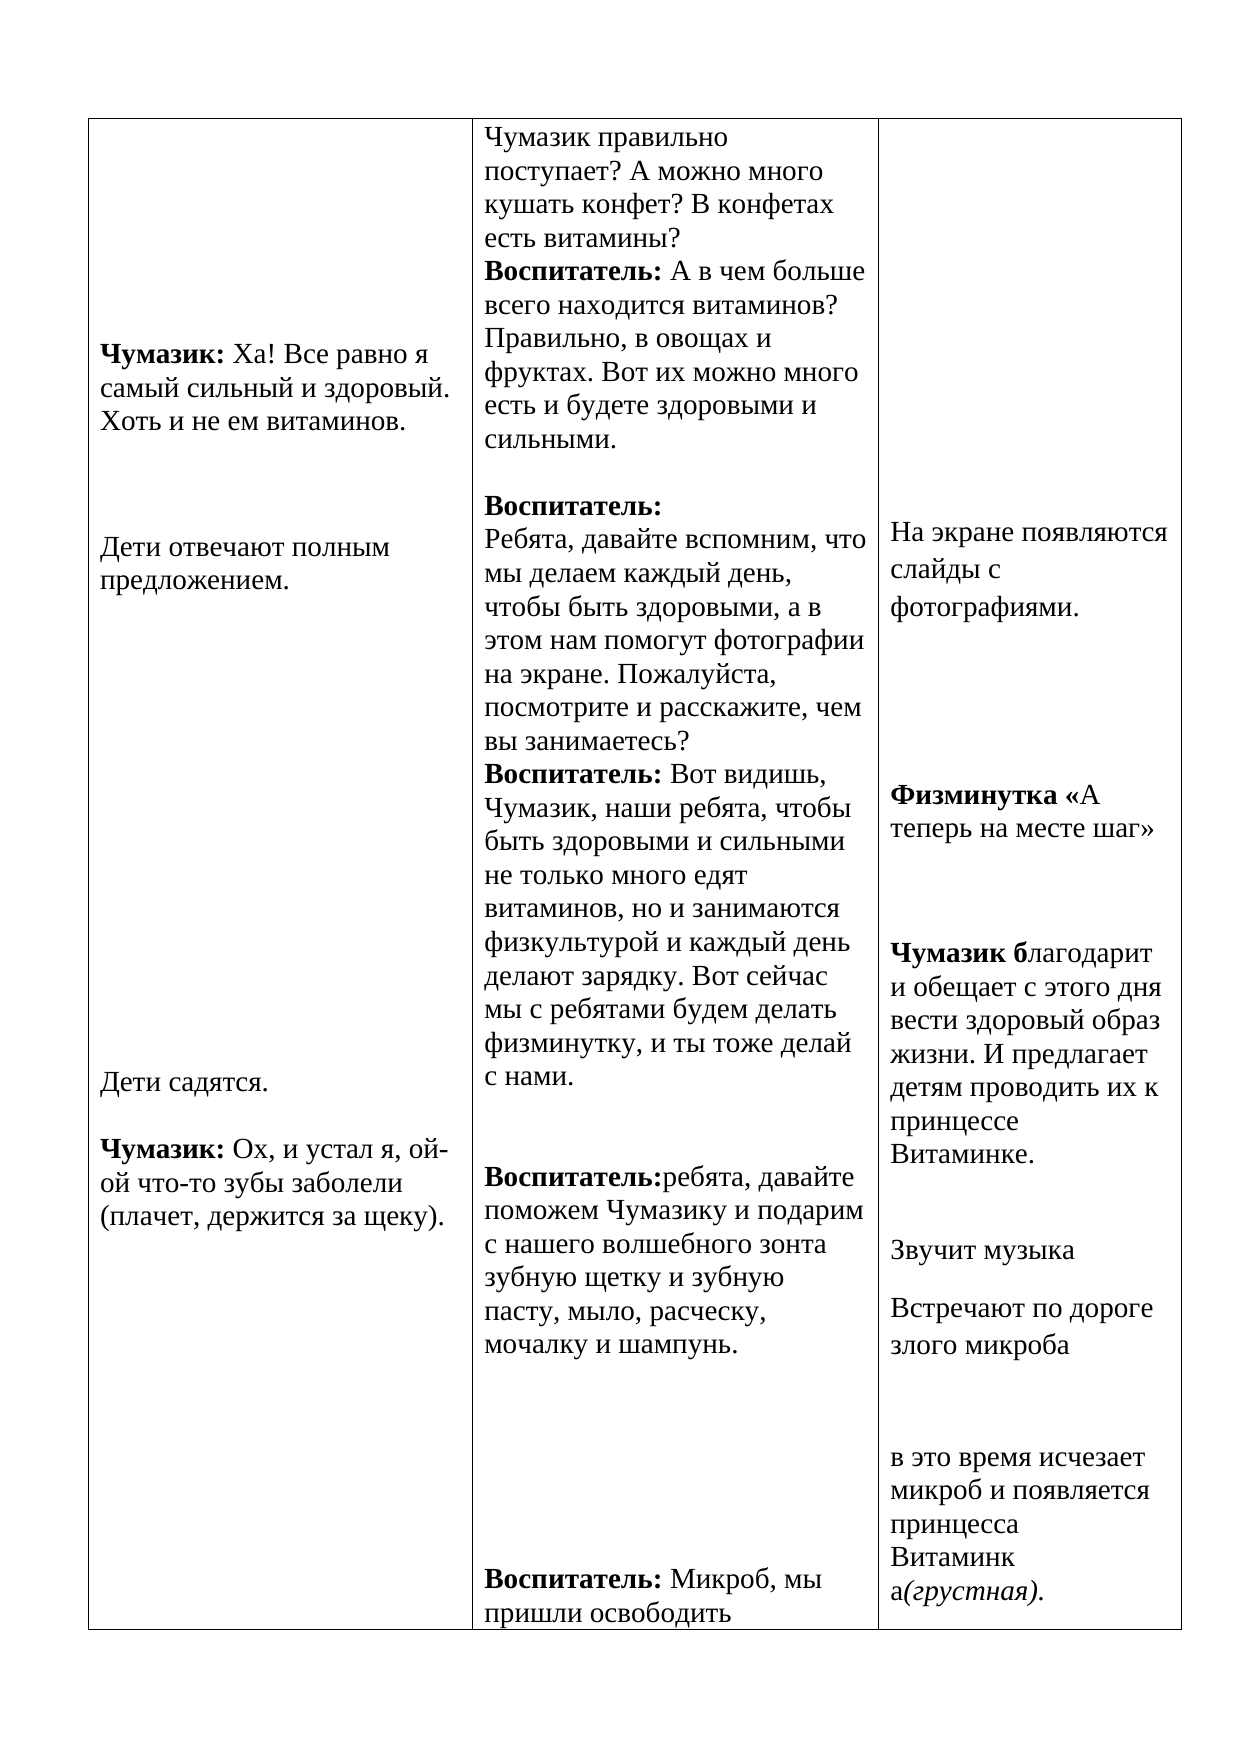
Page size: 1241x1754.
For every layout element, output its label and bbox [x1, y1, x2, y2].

table_cell [879, 119, 1181, 1628]
table_cell [89, 119, 472, 1628]
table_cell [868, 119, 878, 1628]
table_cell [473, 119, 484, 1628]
